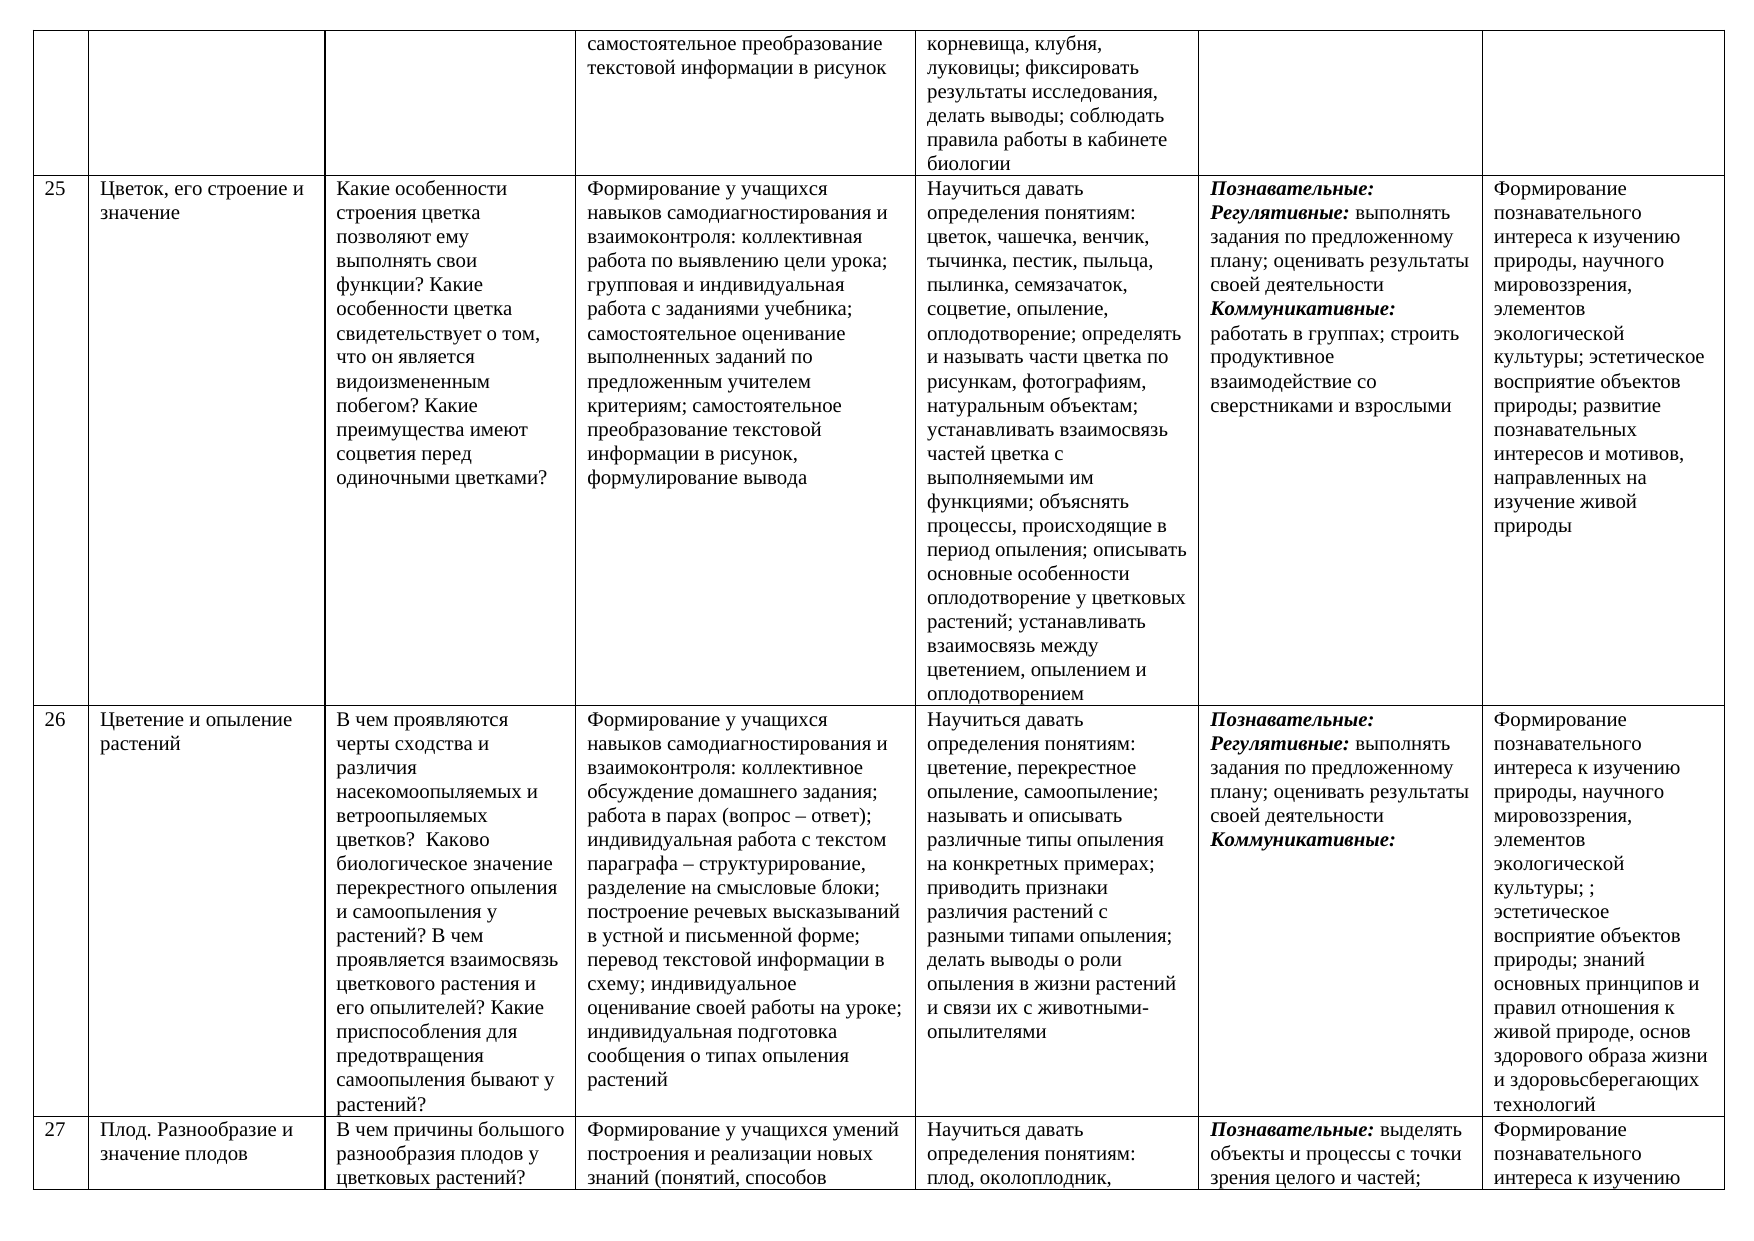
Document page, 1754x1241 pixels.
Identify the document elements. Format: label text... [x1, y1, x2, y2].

table_cell Какие особенности строения цветка позволяют ему выполнять свои функции? Какие особенности цветка свидетельствует о том, что он является видоизмененным побегом? Какие преимущества имеют соцветия перед одиночными цветками? [326, 176, 575, 705]
table_cell Научиться давать определения понятиям: цветок, чашечка, венчик, тычинка, пестик, пыльца, пылинка, семязачаток, соцветие, опыление, оплодотворение; определять и называть части цветка по рисункам, фотографиям, натуральным объектам; устанавливать взаимосвязь частей цветка с выполняемыми им функциями; объяснять процессы, происходящие в период опыления; описывать основные особенности оплодотворение у цветковых растений; устанавливать взаимосвязь между цветением, опылением и оплодотворением [916, 176, 1198, 705]
table_cell Познавательные: Регулятивные: выполнять задания по предложенному плану; оценивать результаты своей деятельности Коммуникативные: [1199, 706, 1482, 1116]
table_cell 27 [34, 1117, 88, 1189]
table_cell Цветение и опыление растений [89, 706, 324, 1116]
table_cell Формирование познавательного интереса к изучению природы, научного мировоззрения, элементов экологической культуры; ; эстетическое восприятие объектов природы; знаний основных принципов и правил отношения к живой природе, основ здорового образа жизни и здоровьсберегающих технологий [1483, 706, 1724, 1116]
table_cell 26 [34, 706, 88, 1116]
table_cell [1199, 31, 1482, 175]
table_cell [89, 31, 324, 175]
table_cell Формирование у учащихся навыков самодиагностирования и взаимоконтроля: коллективная работа по выявлению цели урока; групповая и индивидуальная работа с заданиями учебника; самостоятельное оценивание выполненных заданий по предложенным учителем критериям; самостоятельное преобразование текстовой информации в рисунок, формулирование вывода [576, 176, 915, 705]
table_cell 24 [34, 31, 88, 175]
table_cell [916, 31, 1198, 175]
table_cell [1483, 1117, 1724, 1189]
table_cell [89, 1117, 324, 1189]
table_cell Цветок, его строение и значение [89, 176, 324, 705]
table_cell Формирование у учащихся навыков самодиагностирования и взаимоконтроля: коллективное обсуждение домашнего задания; работа в парах (вопрос – ответ); индивидуальная работа с текстом параграфа – структурирование, разделение на смысловые блоки; построение речевых высказываний в устной и письменной форме; перевод текстовой информации в схему; индивидуальное оценивание своей работы на уроке; индивидуальная подготовка сообщения о типах опыления растений [576, 706, 915, 1116]
table_cell Формирование познавательного интереса к изучению природы, научного мировоззрения, элементов экологической культуры; эстетическое восприятие объектов природы; развитие познавательных интересов и мотивов, направленных на изучение живой природы [1483, 176, 1724, 705]
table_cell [1199, 1117, 1482, 1189]
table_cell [576, 31, 915, 175]
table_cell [326, 31, 575, 175]
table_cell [1483, 31, 1724, 175]
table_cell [916, 1117, 1198, 1189]
table_cell В чем проявляются черты сходства и различия насекомоопыляемых и ветроопыляемых цветков? Каково биологическое значение перекрестного опыления и самоопыления у растений? В чем проявляется взаимосвязь цветкового растения и его опылителей? Какие приспособления для предотвращения самоопыления бывают у растений? [326, 706, 575, 1116]
table_cell 25 [34, 176, 88, 705]
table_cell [326, 1117, 575, 1189]
table_cell Научиться давать определения понятиям: цветение, перекрестное опыление, самоопыление; называть и описывать различные типы опыления на конкретных примерах; приводить признаки различия растений с разными типами опыления; делать выводы о роли опыления в жизни растений и связи их с животными-опылителями [916, 706, 1198, 1116]
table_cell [576, 1117, 915, 1189]
